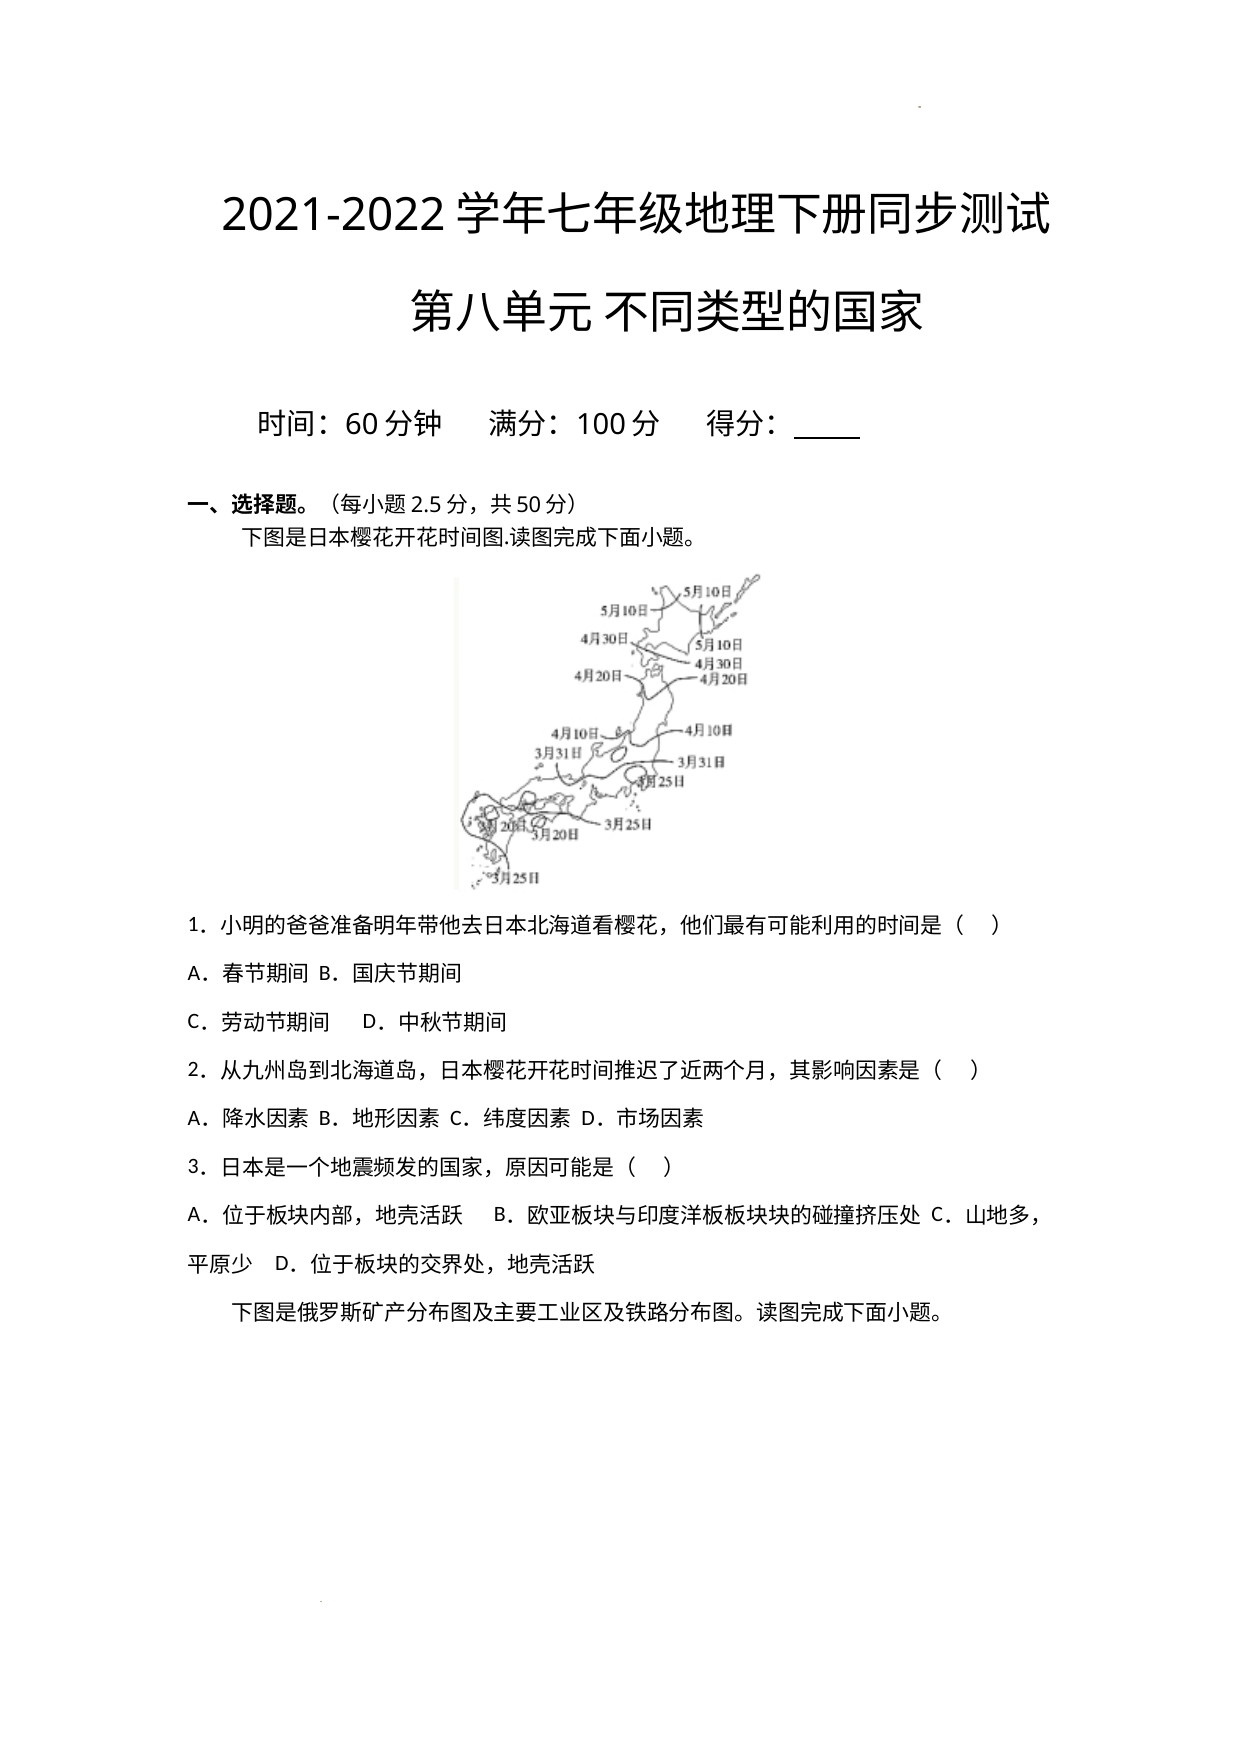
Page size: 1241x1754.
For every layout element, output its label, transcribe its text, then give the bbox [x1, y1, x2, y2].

text 下图是日本樱花开花时间图.读图完成下面小题。 [187, 519, 1053, 552]
text A．春节期间 B．国庆节期间 [187, 956, 1053, 988]
text 时间：60分钟 满分：100分 得分： [187, 389, 1053, 454]
text 下图是俄罗斯矿产分布图及主要工业区及铁路分布图。读图完成下面小题。 [187, 1295, 1053, 1327]
text 2021-2022学年七年级地理下册同步测试 [187, 162, 1053, 259]
text 2．从九州岛到北海道岛，日本樱花开花时间推迟了近两个月，其影响因素是（ ） [187, 1053, 1053, 1085]
text 1．小明的爸爸准备明年带他去日本北海道看樱花，他们最有可能利用的时间是（ ） [187, 908, 1053, 940]
text 第八单元 不同类型的国家 [187, 259, 1053, 357]
text 3．日本是一个地震频发的国家，原因可能是（ ） [187, 1149, 1053, 1182]
text A．降水因素 B．地形因素 C．纬度因素 D．市场因素 [187, 1101, 1053, 1133]
picture [453, 567, 787, 893]
text C．劳动节期间 D．中秋节期间 [187, 1004, 1053, 1037]
text 一、选择题。（每小题2.5分，共50分） [187, 487, 1053, 519]
text A．位于板块内部，地壳活跃 B．欧亚板块与印度洋板板块块的碰撞挤压处 C．山地多，平原少 D．位于板块的交界处，地壳活跃 [187, 1198, 1053, 1279]
